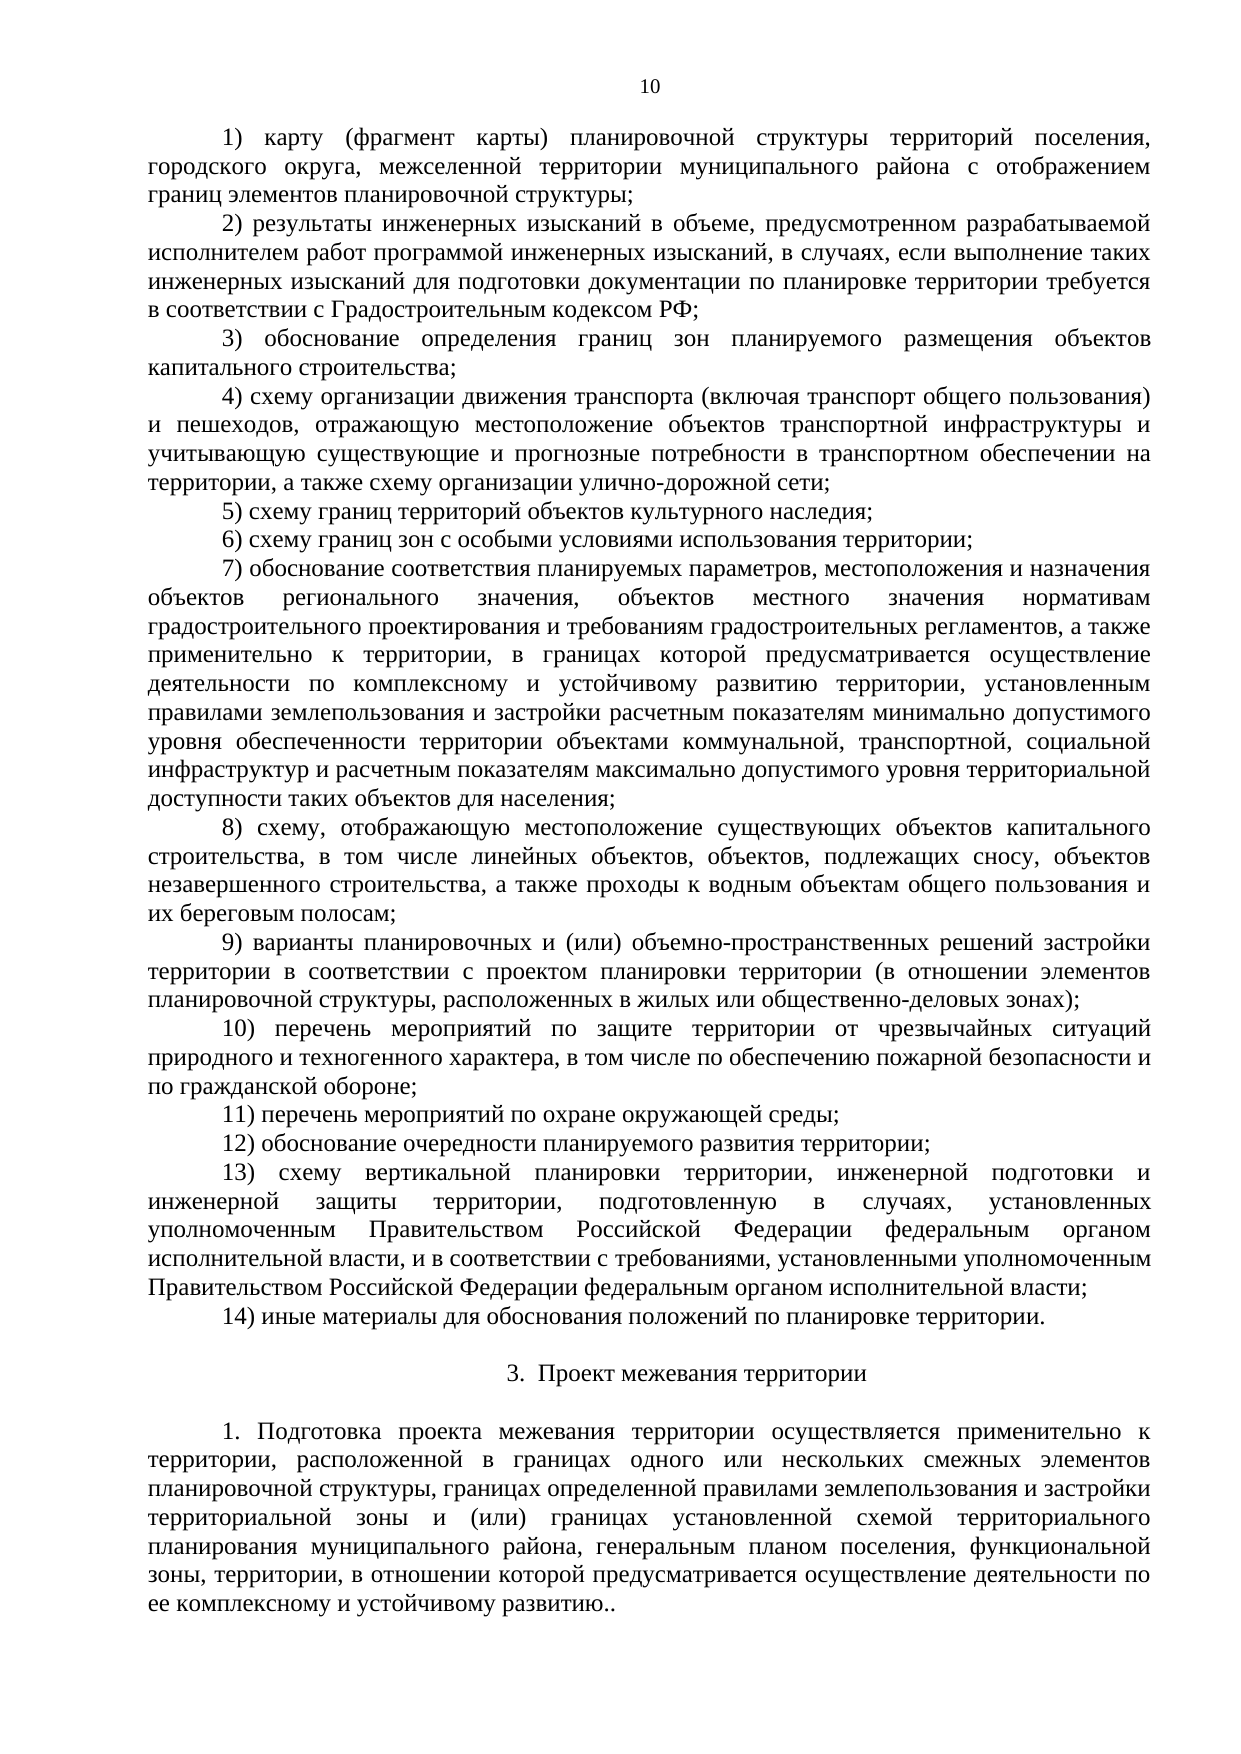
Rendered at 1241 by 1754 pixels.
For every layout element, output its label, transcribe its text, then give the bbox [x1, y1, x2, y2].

text 5) схему границ территорий объектов культурного наследия; [148, 496, 1152, 524]
text 8) схему, отображающую местоположение существующих объектов капитального строительства, в том числе линейных объектов, объектов, подлежащих сносу, объектов незавершенного строительства, а также проходы к водным объектам общего пользования и их береговым полосам; [148, 812, 1152, 927]
text 11) перечень мероприятий по охране окружающей среды; [148, 1099, 1152, 1128]
text 9) варианты планировочных и (или) объемно-пространственных решений застройки территории в соответствии с проектом планировки территории (в отношении элементов планировочной структуры, расположенных в жилых или общественно-деловых зонах); [148, 927, 1152, 1013]
text 12) обоснование очередности планируемого развития территории; [148, 1128, 1152, 1157]
text 3) обоснование определения границ зон планируемого размещения объектов капитального строительства; [148, 323, 1152, 381]
text 6) схему границ зон с особыми условиями использования территории; [148, 524, 1152, 553]
text 10) перечень мероприятий по защите территории от чрезвычайных ситуаций природного и техногенного характера, в том числе по обеспечению пожарной безопасности и по гражданской обороне; [148, 1013, 1152, 1099]
text 1) карту (фрагмент карты) планировочной структуры территорий поселения, городского округа, межселенной территории муниципального района с отображением границ элементов планировочной структуры; [148, 122, 1152, 208]
text 3. Проект межевания территории [148, 1358, 1152, 1387]
text 13) схему вертикальной планировки территории, инженерной подготовки и инженерной защиты территории, подготовленную в случаях, установленных уполномоченным Правительством Российской Федерации федеральным органом исполнительной власти, и в соответствии с требованиями, установленными уполномоченным Правительством Российской Федерации федеральным органом исполнительной власти; [148, 1157, 1152, 1301]
text 1. Подготовка проекта межевания территории осуществляется применительно к территории, расположенной в границах одного или нескольких смежных элементов планировочной структуры, границах определенной правилами землепользования и застройки территориальной зоны и (или) границах установленной схемой территориального планирования муниципального района, генеральным планом поселения, функциональной зоны, территории, в отношении которой предусматривается осуществление деятельности по ее комплексному и устойчивому развитию.. [148, 1416, 1152, 1617]
text 14) иные материалы для обоснования положений по планировке территории. [148, 1301, 1152, 1329]
text 7) обоснование соответствия планируемых параметров, местоположения и назначения объектов регионального значения, объектов местного значения нормативам градостроительного проектирования и требованиям градостроительных регламентов, а также применительно к территории, в границах которой предусматривается осуществление деятельности по комплексному и устойчивому развитию территории, установленным правилами землепользования и застройки расчетным показателям минимально допустимого уровня обеспеченности территории объектами коммунальной, транспортной, социальной инфраструктур и расчетным показателям максимально допустимого уровня территориальной доступности таких объектов для населения; [148, 553, 1152, 812]
text 2) результаты инженерных изысканий в объеме, предусмотренном разрабатываемой исполнителем работ программой инженерных изысканий, в случаях, если выполнение таких инженерных изысканий для подготовки документации по планировке территории требуется в соответствии с Градостроительным кодексом РФ; [148, 208, 1152, 323]
text 4) схему организации движения транспорта (включая транспорт общего пользования) и пешеходов, отражающую местоположение объектов транспортной инфраструктуры и учитывающую существующие и прогнозные потребности в транспортном обеспечении на территории, а также схему организации улично-дорожной сети; [148, 381, 1152, 496]
